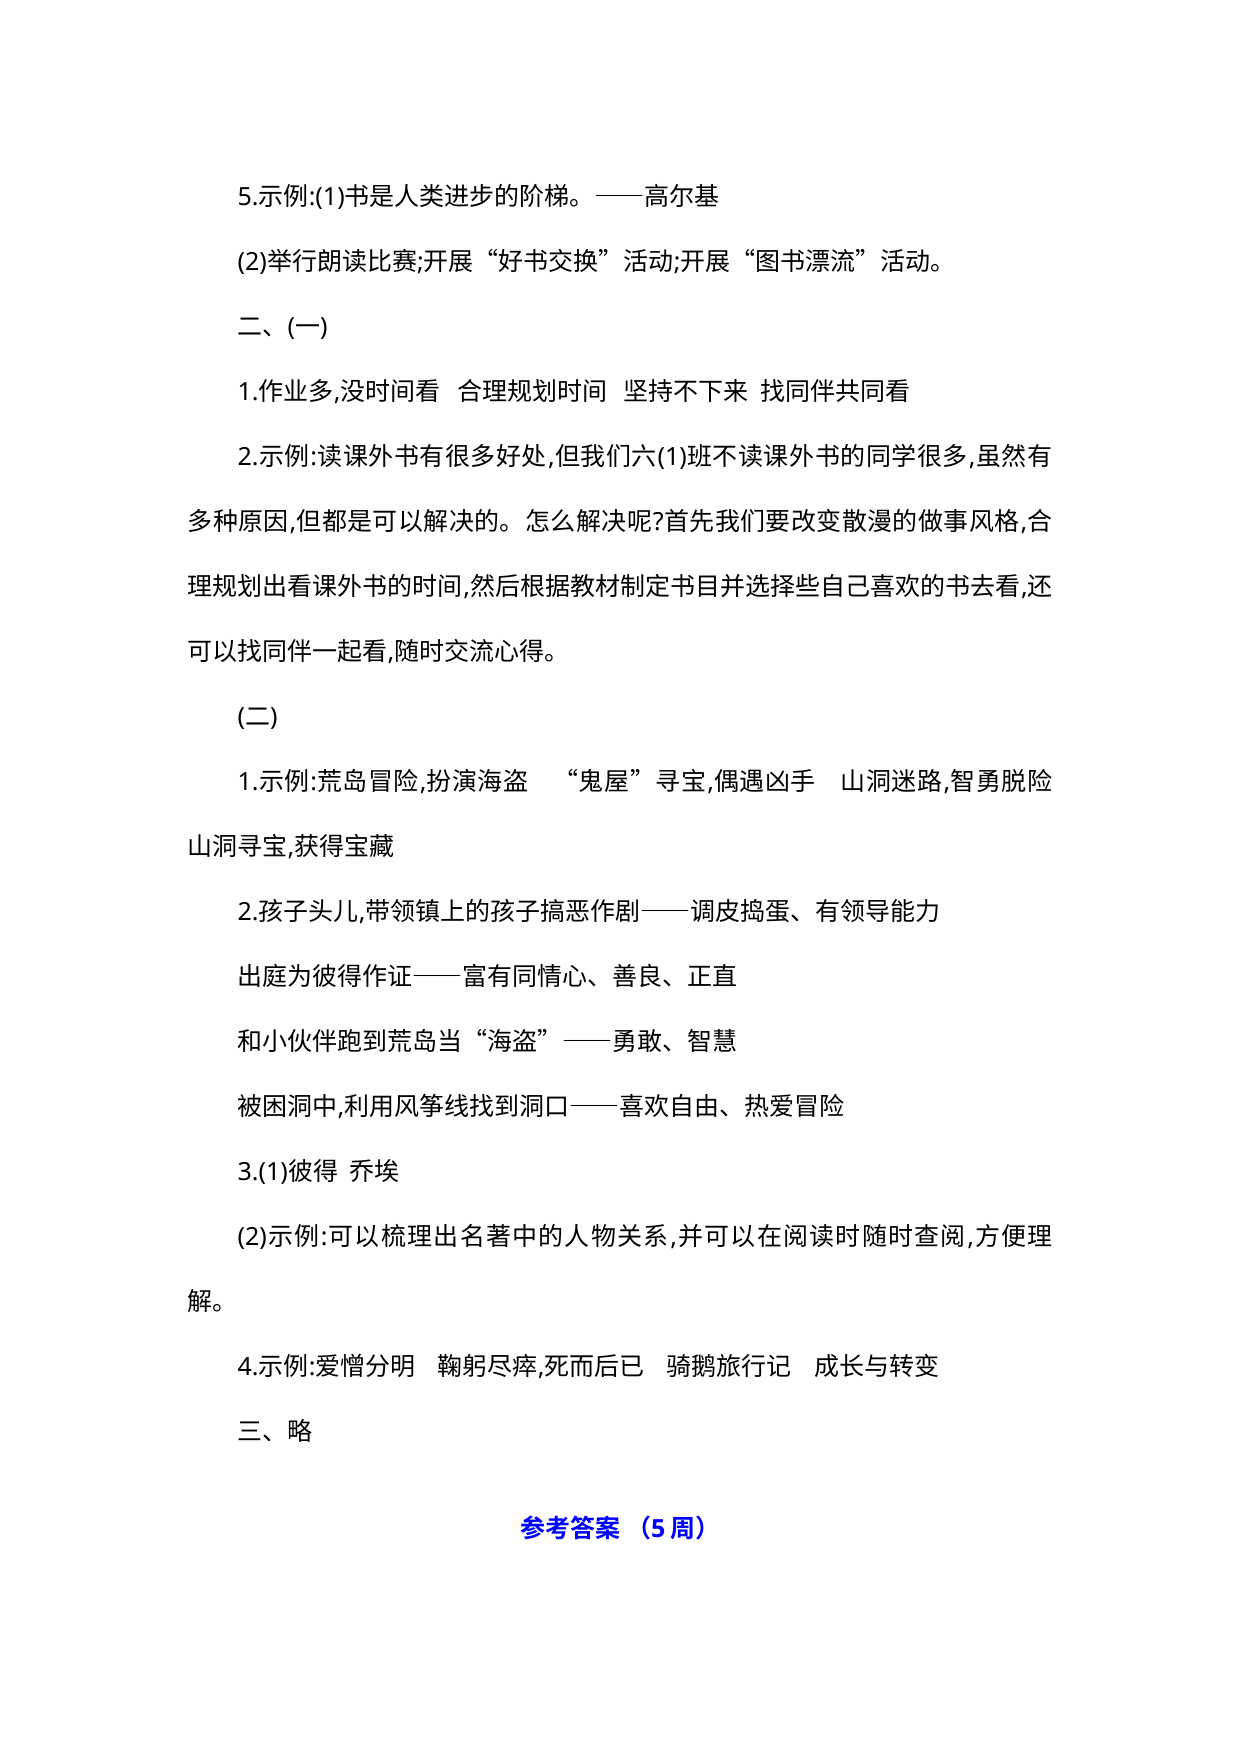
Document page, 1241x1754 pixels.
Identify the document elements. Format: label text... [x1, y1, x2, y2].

text 5.示例:(1)书是人类进步的阶梯。——高尔基 [187, 162, 1053, 227]
text 二、(一) [187, 292, 1053, 357]
text 2.示例:读课外书有很多好处,但我们六(1)班不读课外书的同学很多,虽然有多种原因,但都是可以解决的。怎么解决呢?首先我们要改变散漫的做事风格,合理规划出看课外书的时间,然后根据教材制定书目并选择些自己喜欢的书去看,还可以找同伴一起看,随时交流心得。 [187, 422, 1053, 682]
text 3.(1)彼得 乔埃 [187, 1137, 1053, 1202]
text 1.作业多,没时间看 合理规划时间 坚持不下来 找同伴共同看 [187, 357, 1053, 422]
list 参考答案 （5周） [187, 1494, 1053, 1559]
text 和小伙伴跑到荒岛当“海盗”——勇敢、智慧 [187, 1007, 1053, 1072]
text (2)举行朗读比赛;开展“好书交换”活动;开展“图书漂流”活动。 [187, 227, 1053, 292]
text 2.孩子头儿,带领镇上的孩子搞恶作剧——调皮捣蛋、有领导能力 [187, 877, 1053, 942]
text (二) [187, 682, 1053, 747]
text 出庭为彼得作证——富有同情心、善良、正直 [187, 942, 1053, 1007]
text 被困洞中,利用风筝线找到洞口——喜欢自由、热爱冒险 [187, 1072, 1053, 1137]
text 1.示例:荒岛冒险,扮演海盗 “鬼屋”寻宝,偶遇凶手 山洞迷路,智勇脱险 山洞寻宝,获得宝藏 [187, 747, 1053, 877]
text 4.示例:爱憎分明 鞠躬尽瘁,死而后已 骑鹅旅行记 成长与转变 [187, 1332, 1053, 1397]
text 三、略 [187, 1397, 1053, 1462]
text (2)示例:可以梳理出名著中的人物关系,并可以在阅读时随时查阅,方便理解。 [187, 1202, 1053, 1332]
